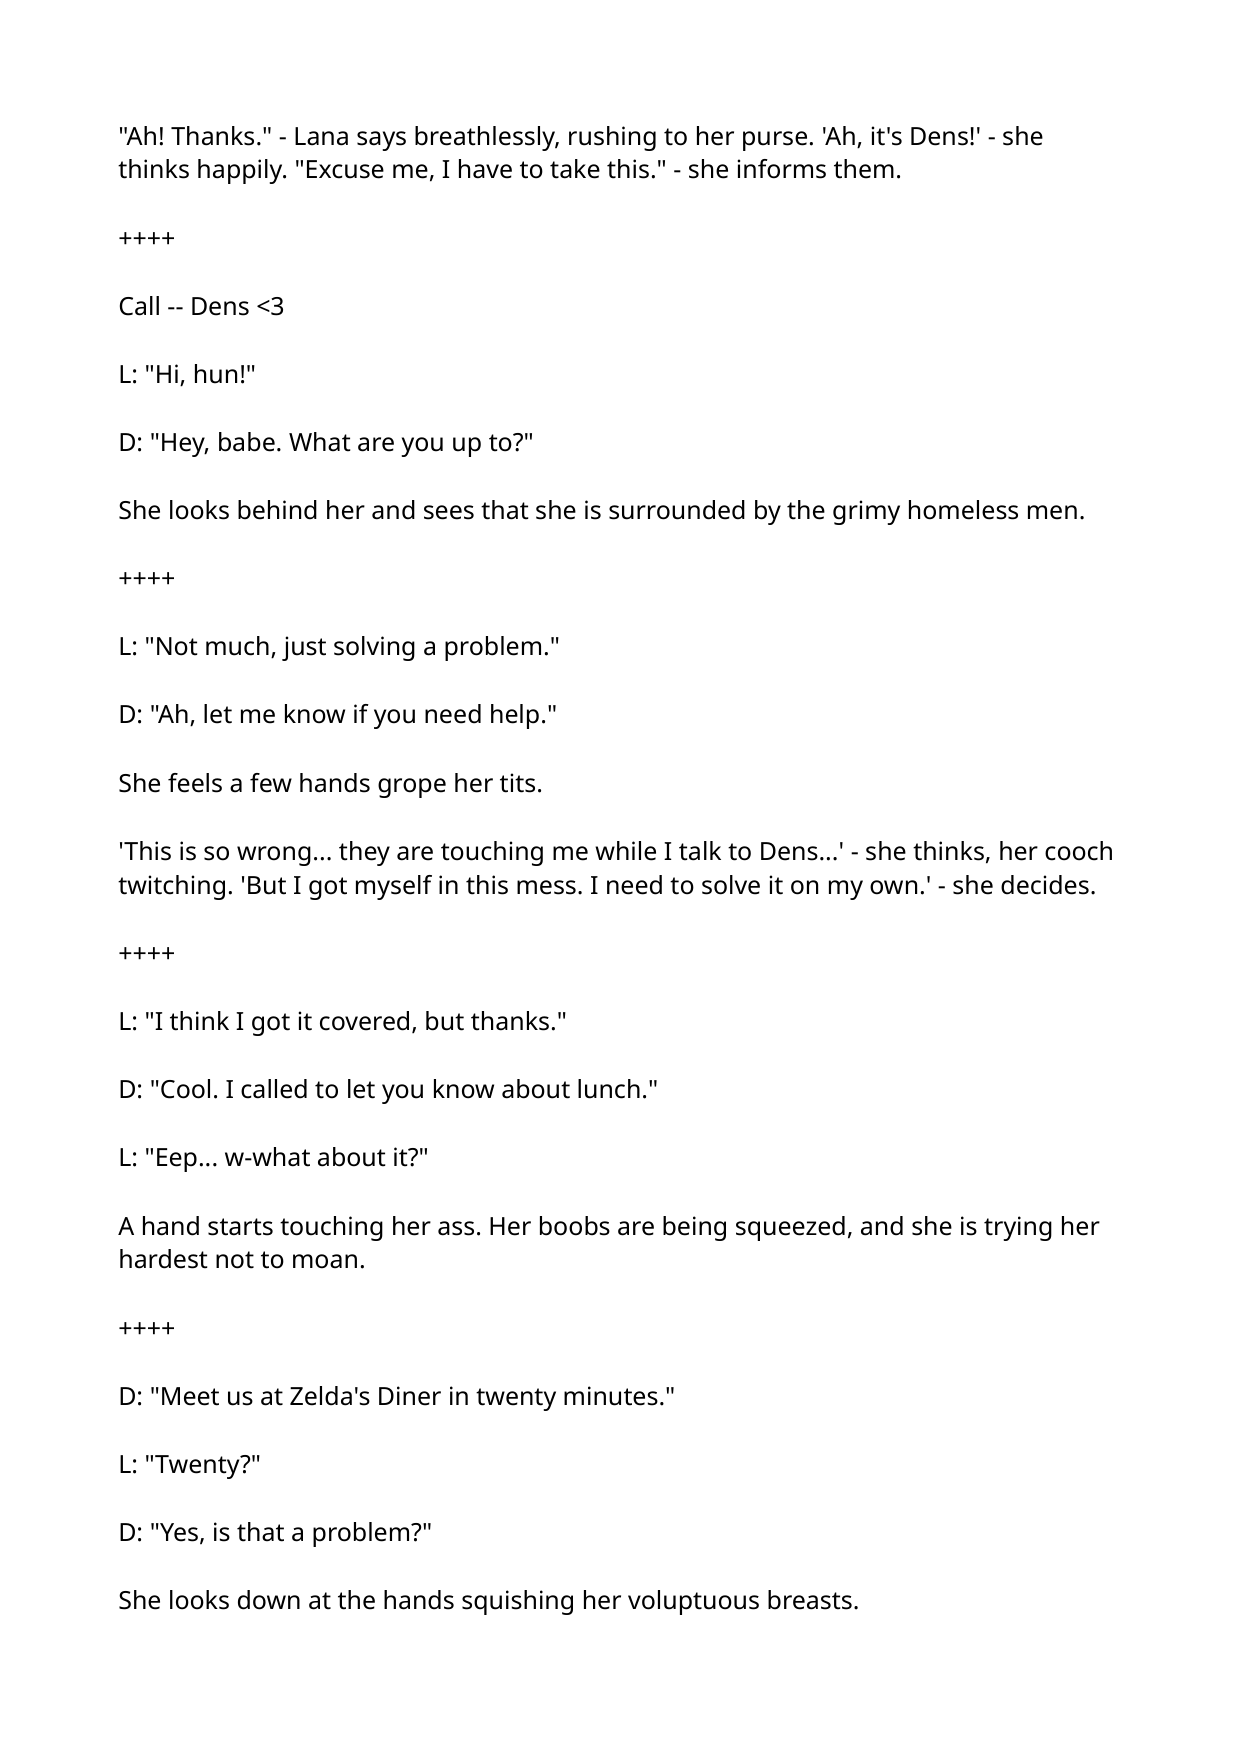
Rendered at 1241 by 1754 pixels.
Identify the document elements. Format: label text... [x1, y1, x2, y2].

text ++++ [118, 561, 1122, 595]
text D: "Meet us at Zelda's Diner in twenty minutes." [118, 1378, 1122, 1412]
text L: "Hi, hun!" [118, 357, 1122, 391]
text L: "Not much, just solving a problem." [118, 629, 1122, 663]
text L: "Eep... w-what about it?" [118, 1140, 1122, 1174]
text ++++ [118, 220, 1122, 254]
text ++++ [118, 1310, 1122, 1344]
text L: "Twenty?" [118, 1447, 1122, 1481]
text 'This is so wrong... they are touching me while I talk to Dens...' - she thinks, her cooch twitching. 'But I got myself in this mess. I need to solve it on my own.' - she decides. [118, 833, 1122, 902]
text She looks down at the hands squishing her voluptuous breasts. [118, 1583, 1122, 1617]
text ++++ [118, 936, 1122, 970]
text "Ah! Thanks." - Lana says breathlessly, rushing to her purse. 'Ah, it's Dens!' - she thinks happily. "Excuse me, I have to take this." - she informs them. [118, 118, 1122, 186]
text D: "Cool. I called to let you know about lunch." [118, 1072, 1122, 1106]
text L: "I think I got it covered, but thanks." [118, 1004, 1122, 1038]
text A hand starts touching her ass. Her boobs are being squeezed, and she is trying her hardest not to moan. [118, 1208, 1122, 1276]
text She feels a few hands grope her tits. [118, 765, 1122, 799]
text D: "Hey, babe. What are you up to?" [118, 425, 1122, 459]
text She looks behind her and sees that she is surrounded by the grimy homeless men. [118, 493, 1122, 527]
text D: "Ah, let me know if you need help." [118, 697, 1122, 731]
text Call -- Dens <3 [118, 288, 1122, 322]
text D: "Yes, is that a problem?" [118, 1515, 1122, 1549]
